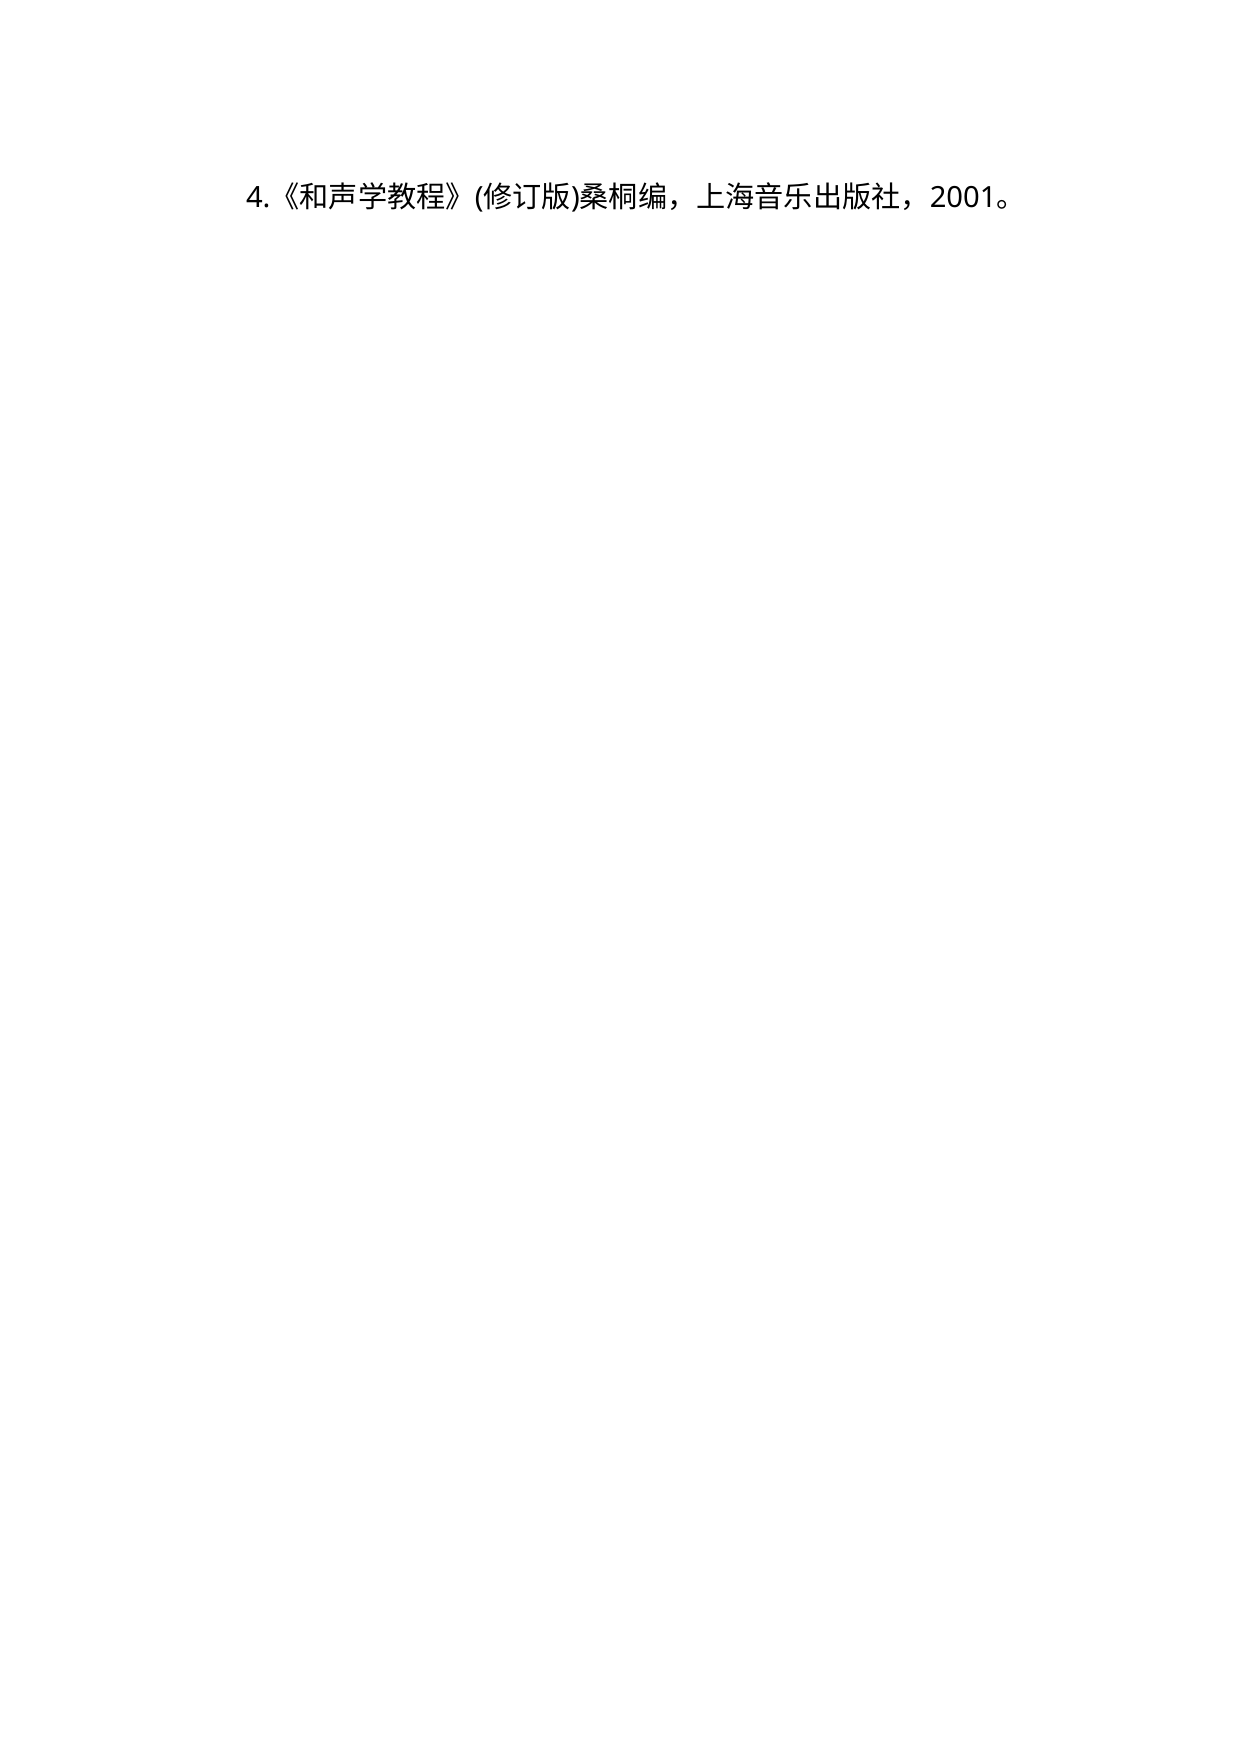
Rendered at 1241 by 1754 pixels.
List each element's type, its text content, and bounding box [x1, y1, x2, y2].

text 4.《和声学教程》(修订版)桑桐编，上海音乐出版社，2001。 [187, 162, 1053, 227]
